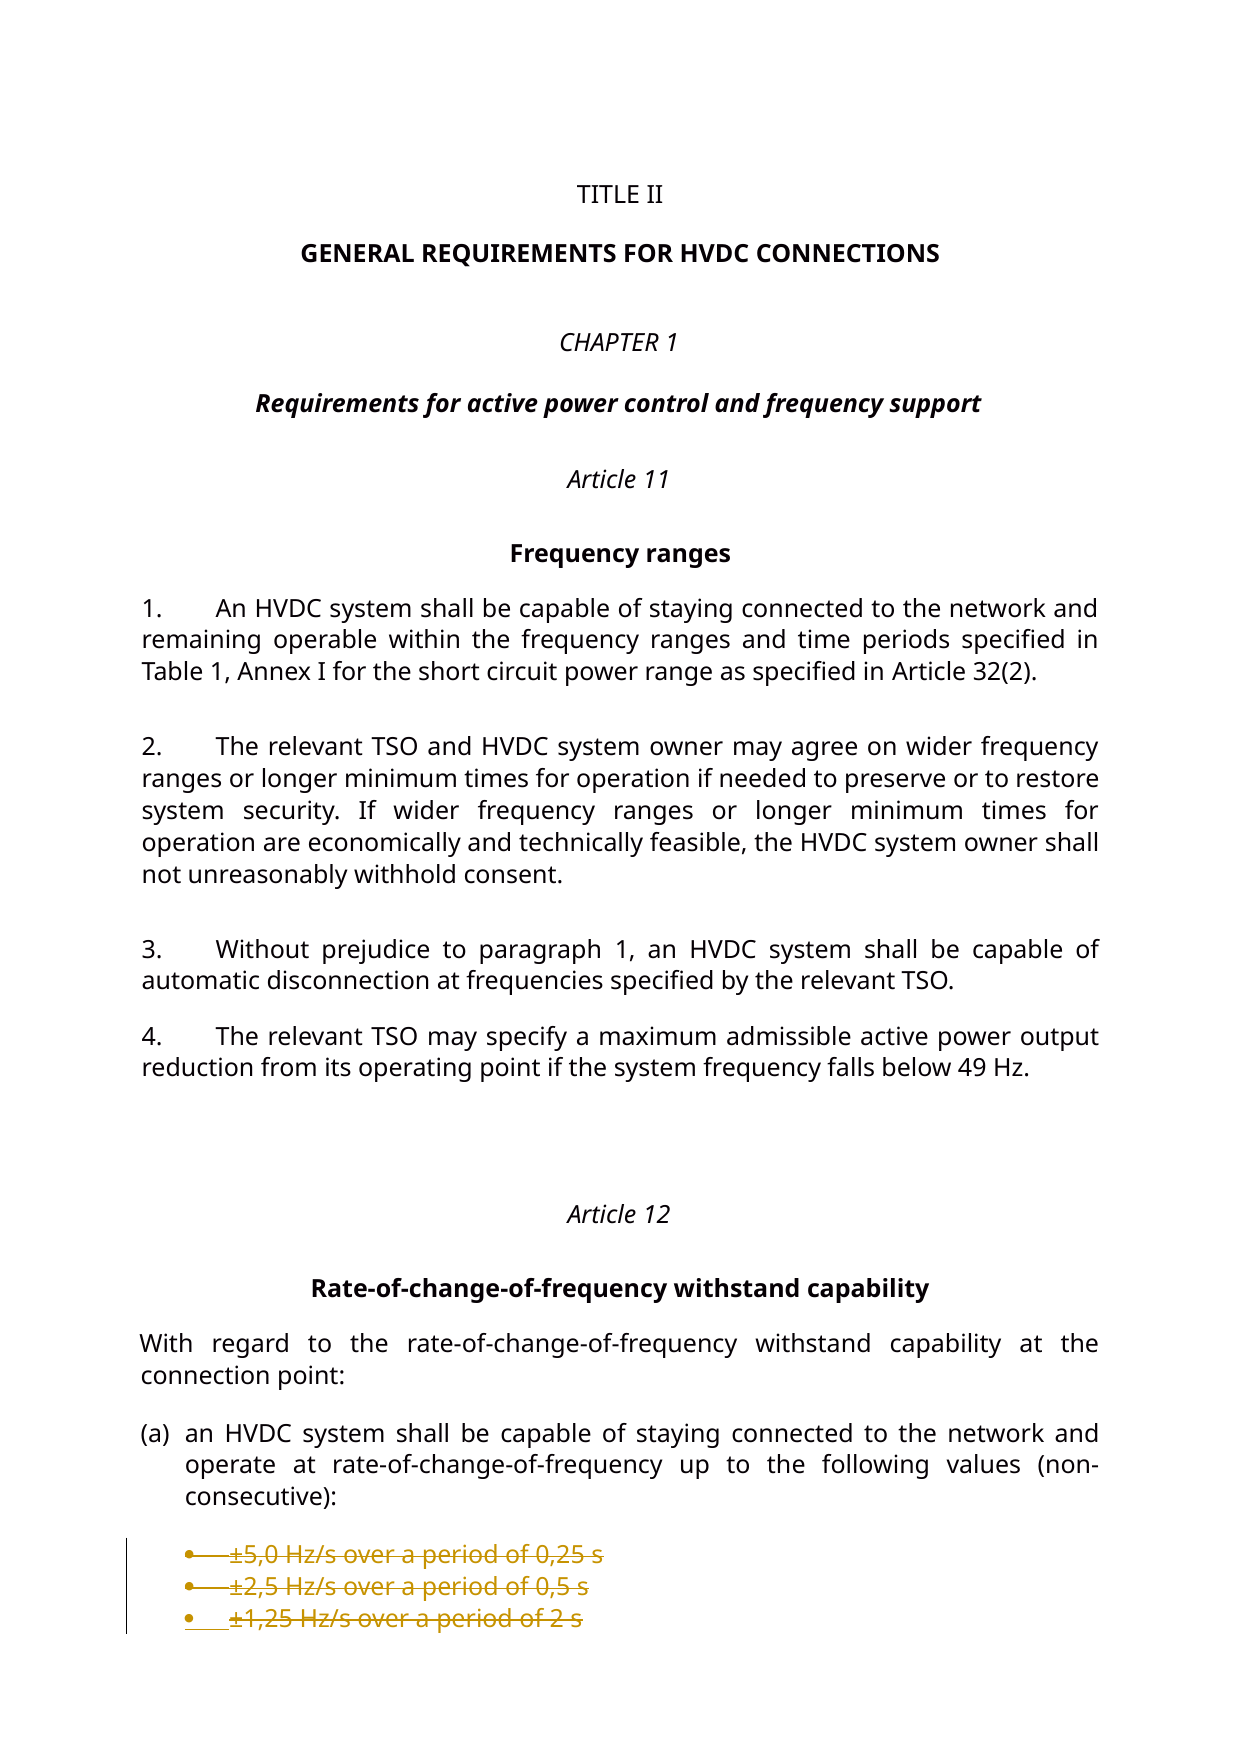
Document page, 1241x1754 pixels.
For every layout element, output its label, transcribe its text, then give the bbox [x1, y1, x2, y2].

list An HVDC system shall be capable of staying connected to the network and remaining operable within the frequency ranges and time periods specified in Table 1, Annex I for the short circuit power range as specified in Article 32(2). [141, 592, 1100, 688]
text Frequency ranges [140, 537, 1100, 569]
subtitle Article 12 [140, 1197, 1100, 1231]
list an HVDC system shall be capable of staying connected to the network and operate at rate-of-change-of-frequency up to the following values (non-consecutive): [140, 1416, 1100, 1513]
text GENERAL REQUIREMENTS FOR HVDC CONNECTIONS [152, 235, 1089, 269]
subtitle Article 11 [140, 462, 1100, 496]
list The relevant TSO and HVDC system owner may agree on wider frequency ranges or longer minimum times for operation if needed to preserve or to restore system security. If wider frequency ranges or longer minimum times for operation are economically and technically feasible, the HVDC system owner shall not unreasonably withhold consent. [141, 730, 1100, 891]
text CHAPTER 1 [140, 324, 1100, 358]
list Without prejudice to paragraph 1, an HVDC system shall be capable of automatic disconnection at frequencies specified by the relevant TSO. [141, 933, 1100, 997]
text Requirements for active power control and frequency support [140, 386, 1100, 419]
text TITLE II [540, 176, 700, 210]
list The relevant TSO may specify a maximum admissible active power output reduction from its operating point if the system frequency falls below 49 Hz. [141, 1020, 1100, 1084]
text Rate-of-change-of-frequency withstand capability [140, 1272, 1100, 1304]
text With regard to the rate-of-change-of-frequency withstand capability at the connection point: [139, 1327, 1100, 1391]
